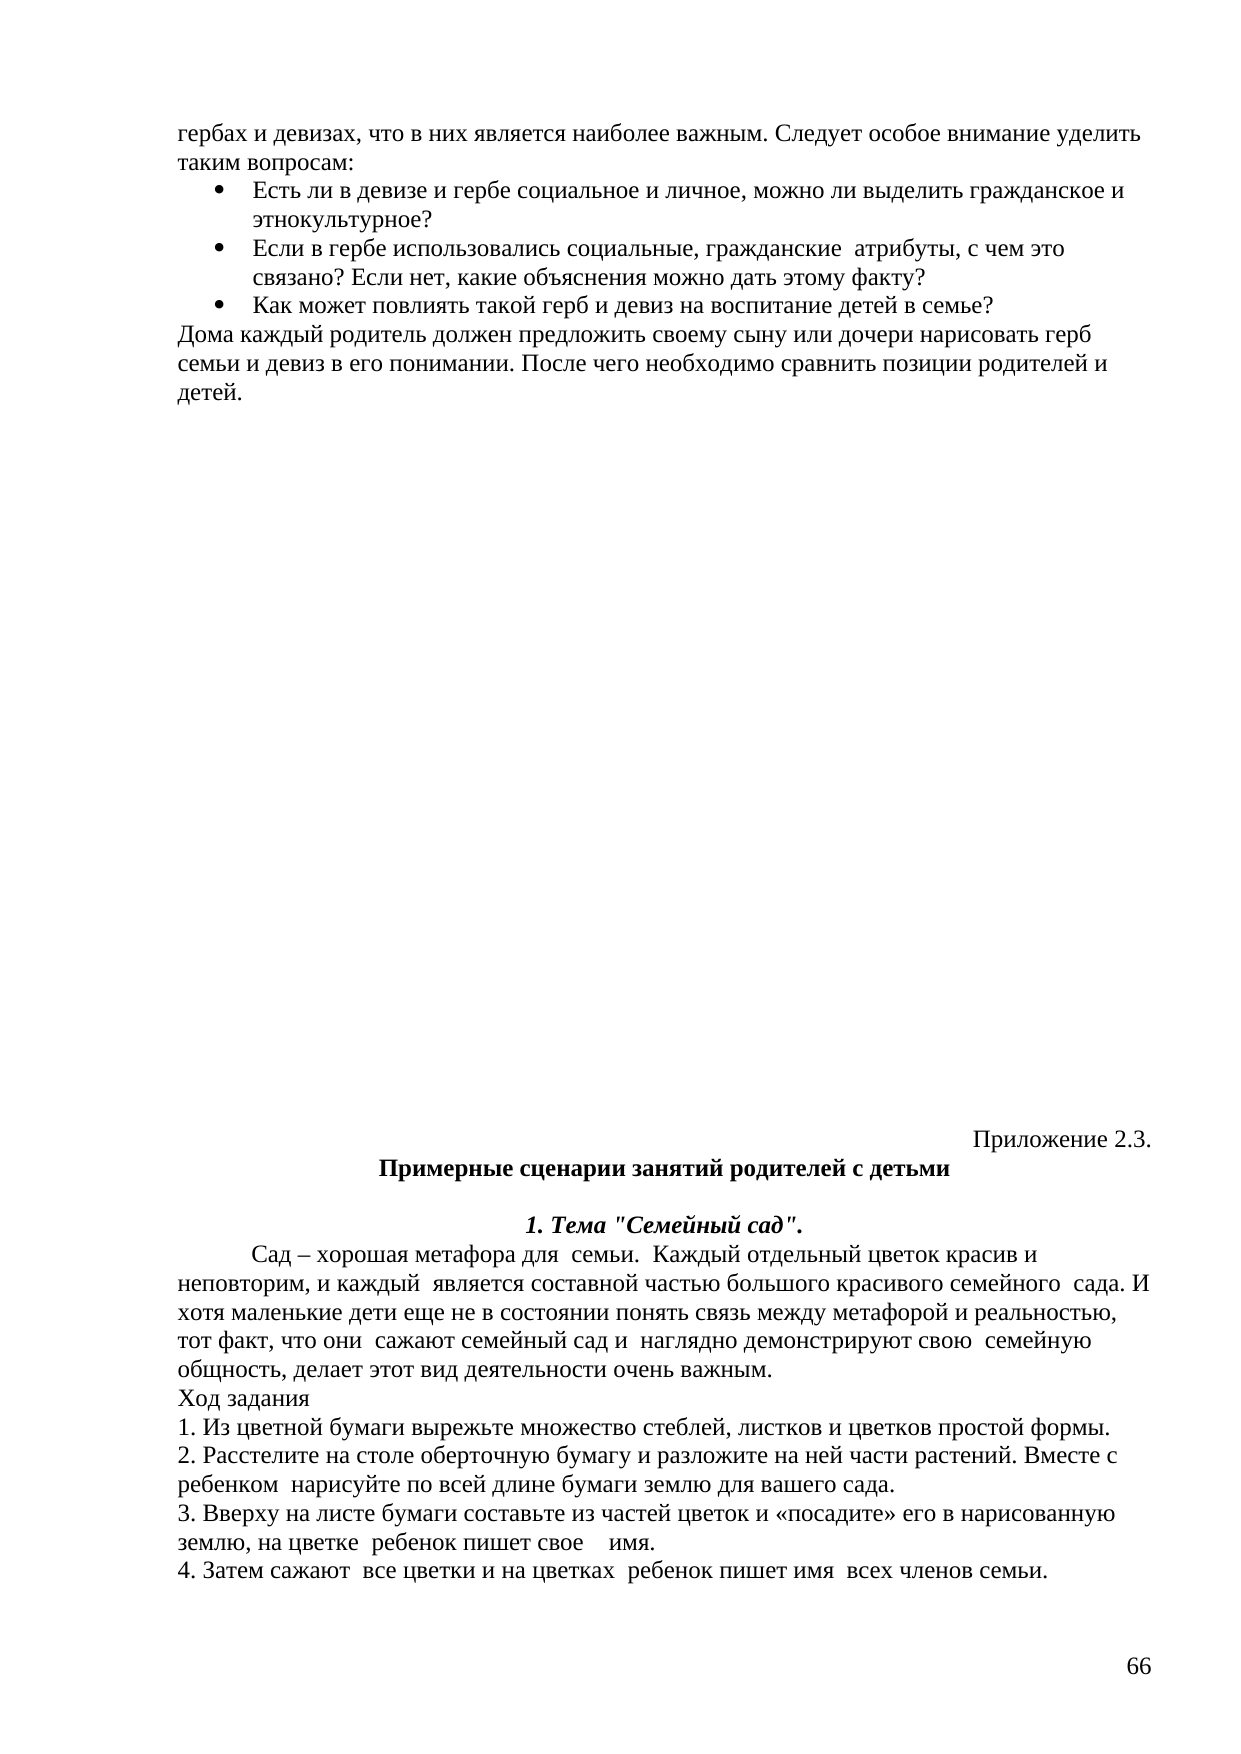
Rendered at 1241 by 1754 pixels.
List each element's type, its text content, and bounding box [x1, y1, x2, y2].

text Примерные сценарии занятий родителей с детьми [177, 1153, 1152, 1182]
text 1. Тема "Семейный сад". [177, 1211, 1152, 1239]
list Есть ли в девизе и гербе социальное и личное, можно ли выделить гражданское и этнокультурное? [215, 176, 1152, 233]
text 2. Расстелите на столе оберточную бумагу и разложите на ней части растений. Вместе с ребенком нарисуйте по всей длине бумаги землю для вашего сада. [177, 1441, 1152, 1498]
text 1. Из цветной бумаги вырежьте множество стеблей, листков и цветков простой формы. [177, 1412, 1152, 1441]
list Как может повлиять такой герб и девиз на воспитание детей в семье? [215, 291, 1152, 319]
text 4. Затем сажают все цветки и на цветках ребенок пишет имя всех членов семьи. [177, 1556, 1152, 1584]
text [177, 118, 1152, 176]
text Сад – хорошая метафора для семьи. Каждый отдельный цветок красив и неповторим, и каждый является составной частью большого красивого семейного сада. И хотя маленькие дети еще не в состоянии понять связь между метафорой и реальностью, тот факт, что они сажают семейный сад и наглядно демонстрируют свою семейную общность, делает этот вид деятельности очень важным. [177, 1239, 1152, 1383]
list Если в гербе использовались социальные, гражданские атрибуты, с чем это связано? Если нет, какие объяснения можно дать этому факту? [215, 233, 1152, 291]
text Приложение 2.3. [177, 1124, 1152, 1153]
text Дома каждый родитель должен предложить своему сыну или дочери нарисовать герб семьи и девиз в его понимании. После чего необходимо сравнить позиции родителей и детей. [177, 319, 1152, 406]
text Ход задания [177, 1383, 1152, 1412]
text 3. Вверху на листе бумаги составьте из частей цветок и «посадите» его в нарисованную землю, на цветке ребенок пишет свое имя. [177, 1498, 1152, 1556]
